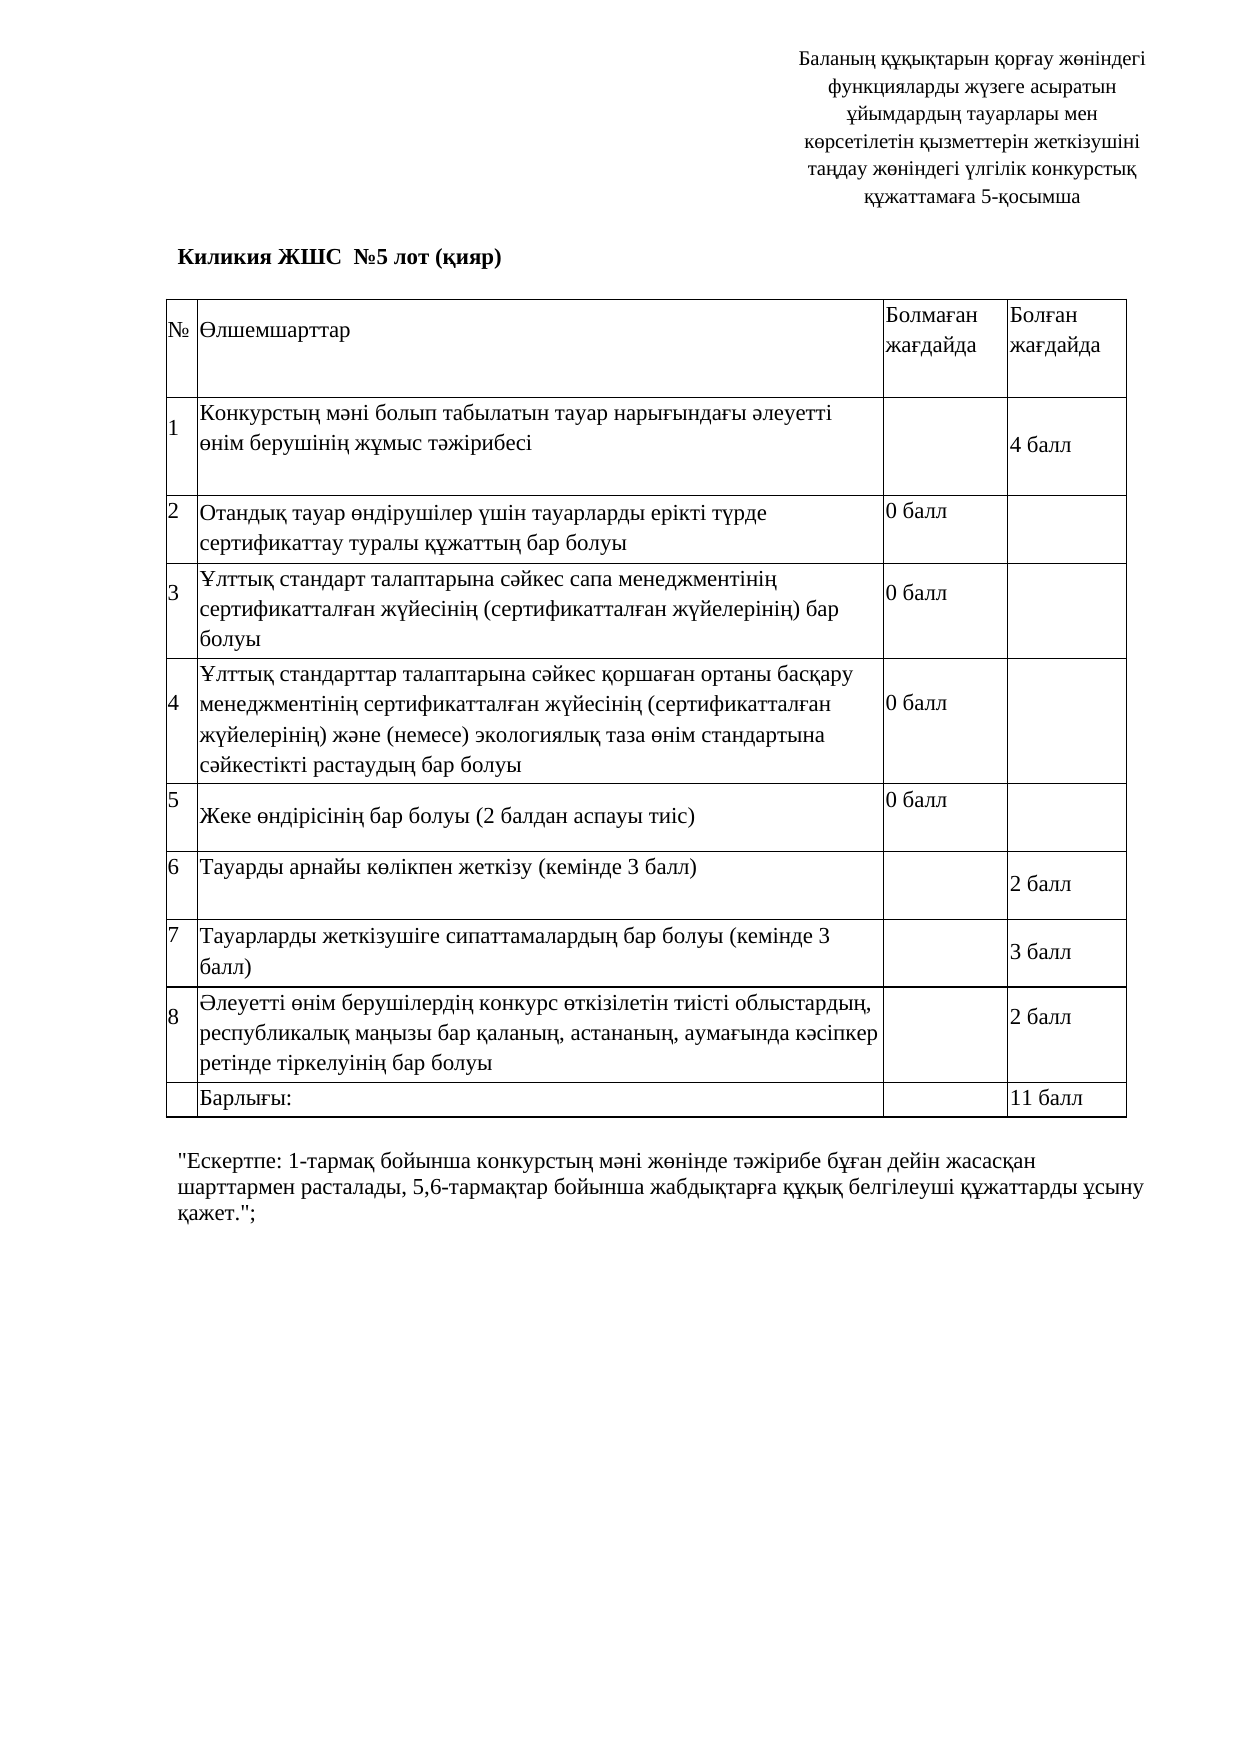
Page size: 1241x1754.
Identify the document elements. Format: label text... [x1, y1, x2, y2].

table_cell 4 [167, 659, 197, 783]
table_cell [1008, 659, 1126, 783]
table_header Өлшемшарттар [198, 300, 883, 397]
table_cell 0 балл [884, 659, 1007, 783]
table_cell [1008, 784, 1126, 851]
table_cell [167, 1083, 197, 1116]
table_cell 11 балл [1008, 1083, 1126, 1116]
table_cell 2 балл [1008, 852, 1126, 919]
table_cell 4 балл [1008, 398, 1126, 494]
table_cell 8 [167, 988, 197, 1082]
table_cell [1008, 496, 1126, 562]
table_cell Жеке өндірісінің бар болуы (2 балдан аспауы тиіс) [198, 784, 883, 851]
table_cell [884, 1083, 1007, 1116]
table_cell 2 [167, 496, 197, 562]
table_cell [1008, 564, 1126, 658]
table_cell Отандық тауар өндірушілер үшін тауарларды ерікті түрде сертификаттау туралы құжаттың бар болуы [198, 496, 883, 562]
table_cell 0 балл [884, 564, 1007, 658]
subtitle Киликия ЖШС №5 лот (қияр) [177, 243, 1152, 269]
table_cell Тауарларды жеткізушіге сипаттамалардың бар болуы (кемінде 3 балл) [198, 920, 883, 986]
table_header Баланың құқықтарын қорғау жөніндегі функцияларды жүзеге асыратын ұйымдардың тауарлары мен көрсетілетін қызметтерін жеткізушіні таңдау жөніндегі үлгілік конкурстық құжаттамаға 5-қосымша [791, 44, 1153, 214]
table_cell Ұлттық стандарттар талаптарына сәйкес қоршаған ортаны басқару менеджментінің сертификатталған жүйесінің (сертификатталған жүйелерінің) және (немесе) экологиялық таза өнім стандартына сәйкестікті растаудың бар болуы [198, 659, 883, 783]
table_cell 3 балл [1008, 920, 1126, 986]
table_cell 5 [167, 784, 197, 851]
table_cell 3 [167, 564, 197, 658]
table_cell 0 балл [884, 784, 1007, 851]
text "Ескертпе: 1-тармақ бойынша конкурстың мәні жөнінде тәжірибе бұған дейін жасасқан шарттармен расталады, 5,6-тармақтар бойынша жабдықтарға құқық белгілеуші құжаттарды ұсыну қажет."; [177, 1147, 1152, 1226]
table_cell Әлеуетті өнім берушілердің конкурс өткізілетін тиісті облыстардың, республикалық маңызы бар қаланың, астананың, аумағында кәсіпкер ретінде тіркелуінің бар болуы [198, 988, 883, 1082]
table_cell 2 балл [1008, 988, 1126, 1082]
table_cell Барлығы: [198, 1083, 883, 1116]
table_header Болмаған жағдайда [884, 300, 1007, 397]
table_cell 0 балл [884, 496, 1007, 562]
table_cell [884, 988, 1007, 1082]
table_cell [884, 852, 1007, 919]
table_cell Тауарды арнайы көлікпен жеткізу (кемінде 3 балл) [198, 852, 883, 919]
table_cell 6 [167, 852, 197, 919]
table_header Болған жағдайда [1008, 300, 1126, 397]
table_cell [884, 398, 1007, 494]
table_cell Ұлттық стандарт талаптарына сәйкес сапа менеджментінің сертификатталған жүйесінің (сертификатталған жүйелерінің) бар болуы [198, 564, 883, 658]
table_cell [884, 920, 1007, 986]
table_cell 7 [167, 920, 197, 986]
table_header № [167, 300, 197, 397]
table_cell 1 [167, 398, 197, 494]
table_cell Конкурстың мәні болып табылатын тауар нарығындағы әлеуетті өнім берушінің жұмыс тәжірибесі [198, 398, 883, 494]
